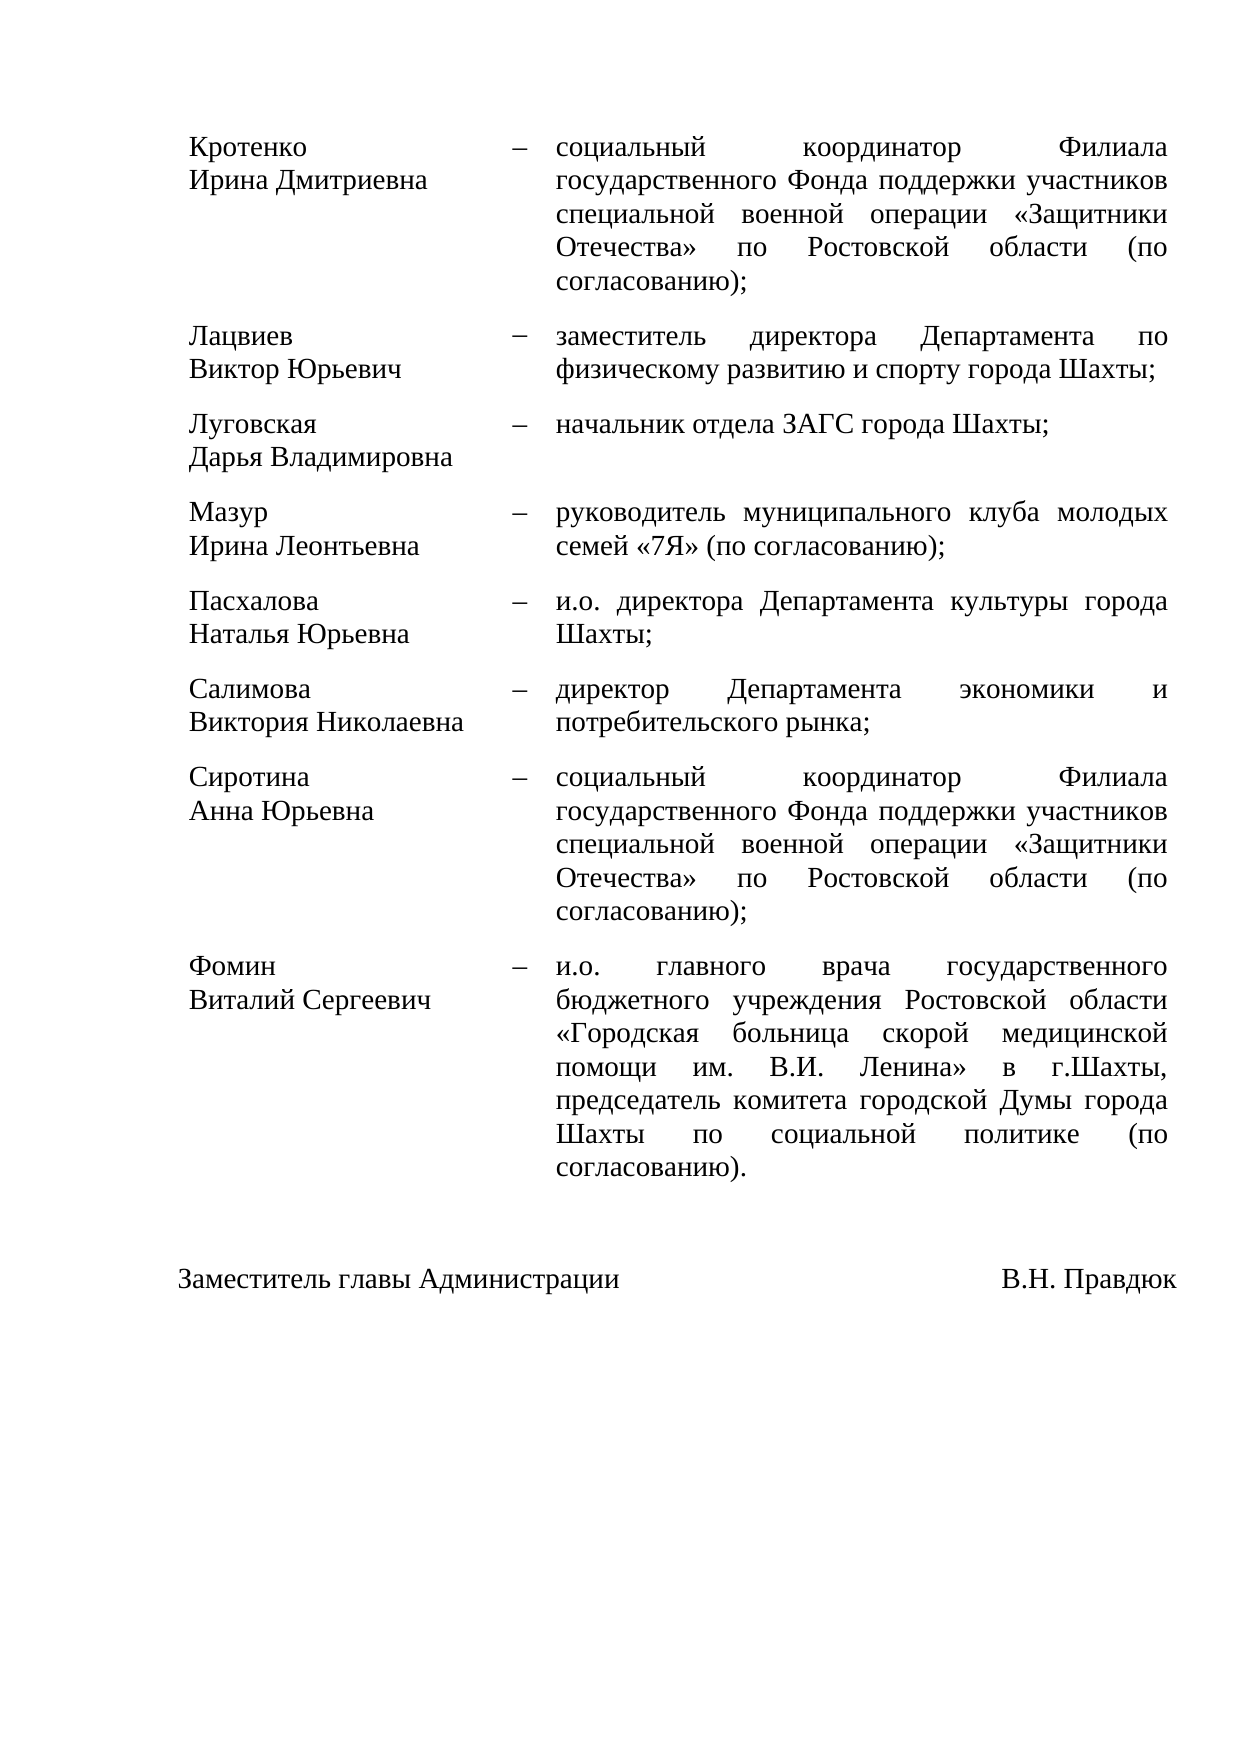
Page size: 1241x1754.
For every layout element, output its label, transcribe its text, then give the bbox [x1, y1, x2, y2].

table_cell руководитель муниципального клуба молодых семей «7Я» (по согласованию); [549, 484, 1175, 572]
table_cell социальный координатор Филиала государственного Фонда поддержки участников специальной военной операции «Защитники Отечества» по Ростовской области (по согласованию); [549, 749, 1175, 938]
table_cell Кротенко Ирина Дмитриевна [182, 118, 490, 307]
table_cell Мазур Ирина Леонтьевна [182, 484, 490, 572]
table_cell социальный координатор Филиала государственного Фонда поддержки участников специальной военной операции «Защитники Отечества» по Ростовской области (по согласованию); [549, 118, 1175, 307]
table_cell – [490, 484, 549, 572]
table_cell – [490, 395, 549, 484]
table_cell – [490, 307, 549, 395]
table_cell – [490, 660, 549, 749]
table_cell начальник отдела ЗАГС города Шахты; [549, 395, 1175, 484]
table_cell Сиротина Анна Юрьевна [182, 749, 490, 938]
table_cell и.о. директора Департамента культуры города Шахты; [549, 572, 1175, 660]
table_cell – [490, 938, 549, 1194]
table_cell – [490, 749, 549, 938]
table_cell – [490, 572, 549, 660]
table_cell Лацвиев Виктор Юрьевич [182, 307, 490, 395]
text Заместитель главы Администрации В.Н. Правдюк [177, 1261, 1181, 1294]
table_cell – [490, 118, 549, 307]
table_cell заместитель директора Департамента по физическому развитию и спорту города Шахты; [549, 307, 1175, 395]
table_cell Луговская Дарья Владимировна [182, 395, 490, 484]
table_cell и.о. главного врача государственного бюджетного учреждения Ростовской области «Городская больница скорой медицинской помощи им. В.И. Ленина» в г.Шахты, председатель комитета городской Думы города Шахты по социальной политике (по согласованию). [549, 938, 1175, 1194]
table_cell директор Департамента экономики и потребительского рынка; [549, 660, 1175, 749]
table_cell Фомин Виталий Сергеевич [182, 938, 490, 1194]
table_cell Пасхалова Наталья Юрьевна [182, 572, 490, 660]
table_cell Салимова Виктория Николаевна [182, 660, 490, 749]
